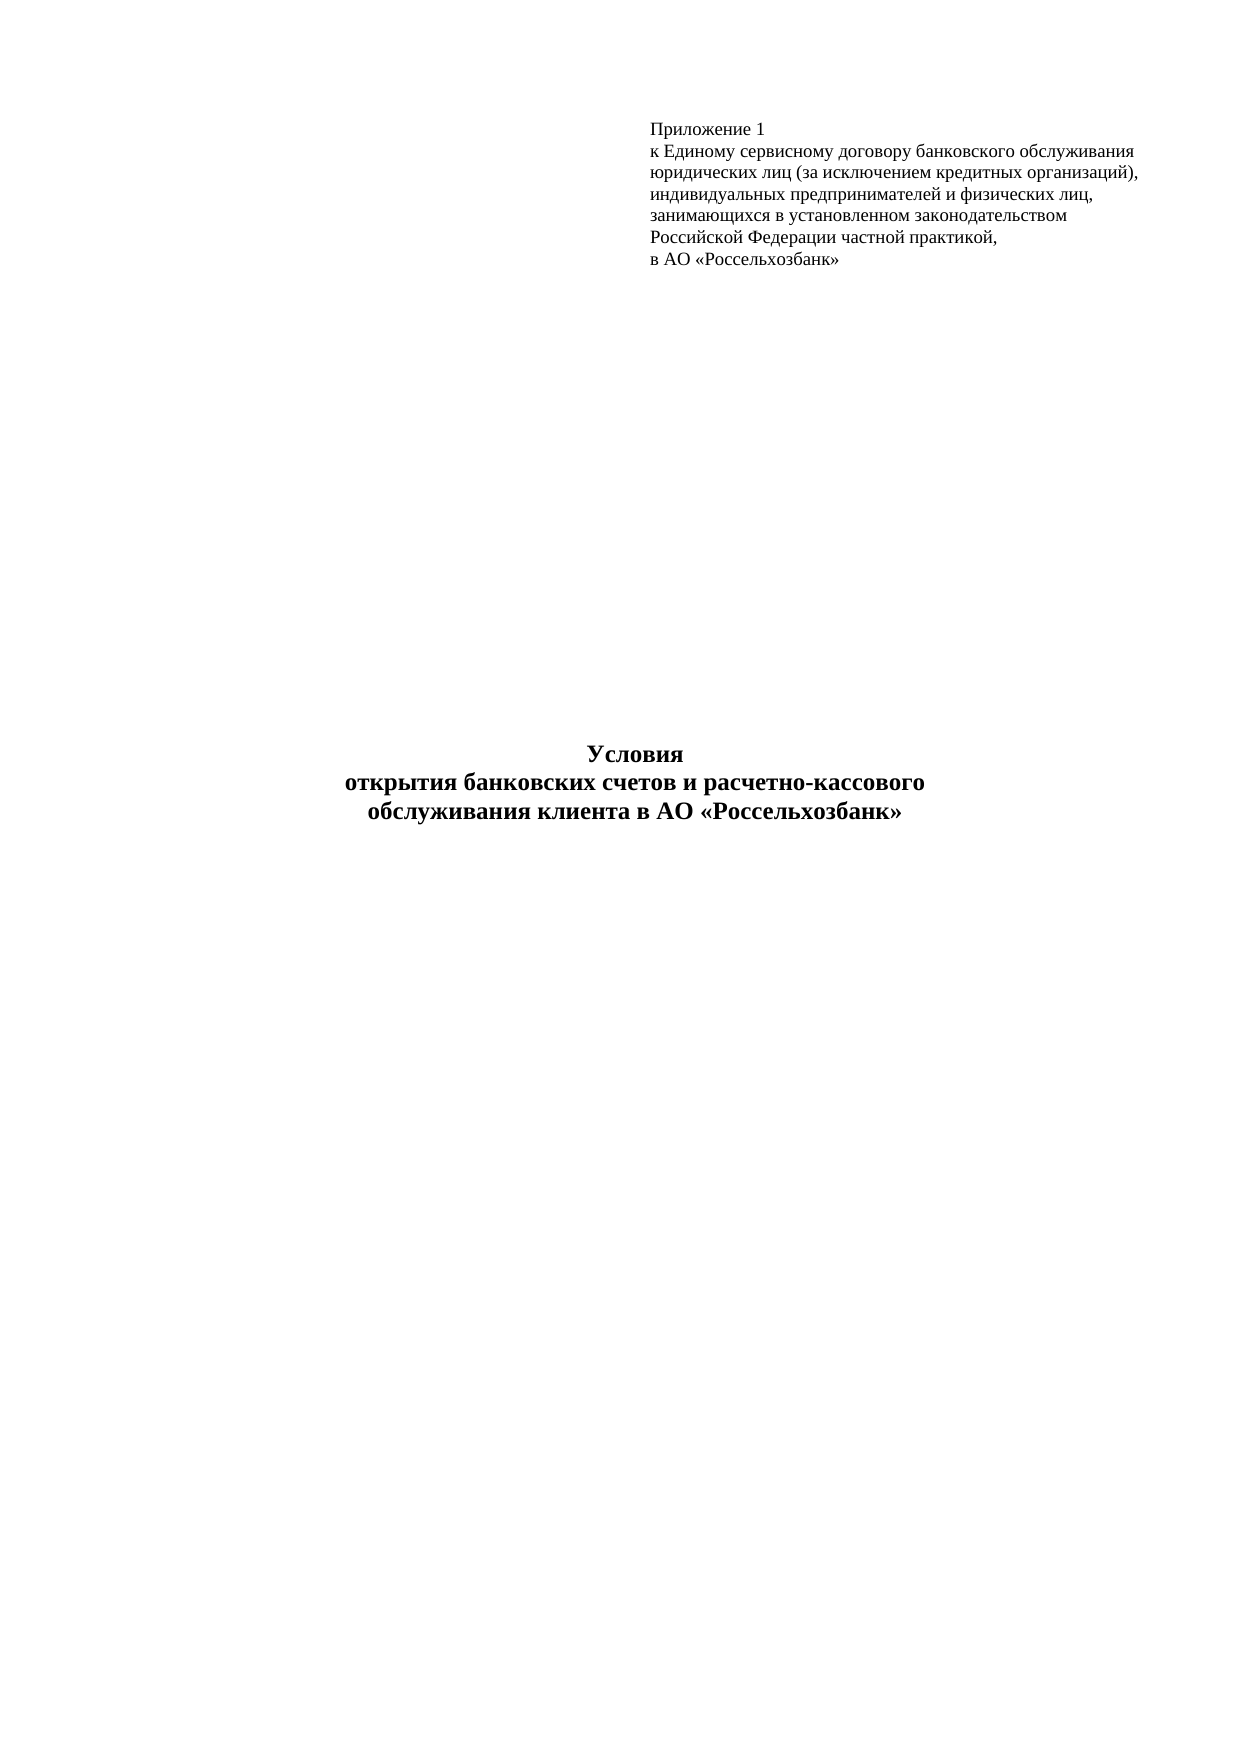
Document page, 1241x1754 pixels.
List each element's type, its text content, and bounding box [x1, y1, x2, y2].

text Приложение 1 [650, 118, 1152, 140]
text открытия банковских счетов и расчетно-кассового [118, 767, 1152, 796]
text к Единому сервисному договору банковского обслуживания юридических лиц (за исключением кредитных организаций), индивидуальных предпринимателей и физических лиц, занимающихся в установленном законодательством Российской Федерации частной практикой, [650, 140, 1152, 247]
text обслуживания клиента в АО «Россельхозбанк» [118, 796, 1152, 825]
text в АО «Россельхозбанк» [650, 247, 1152, 269]
text Условия [118, 739, 1152, 767]
